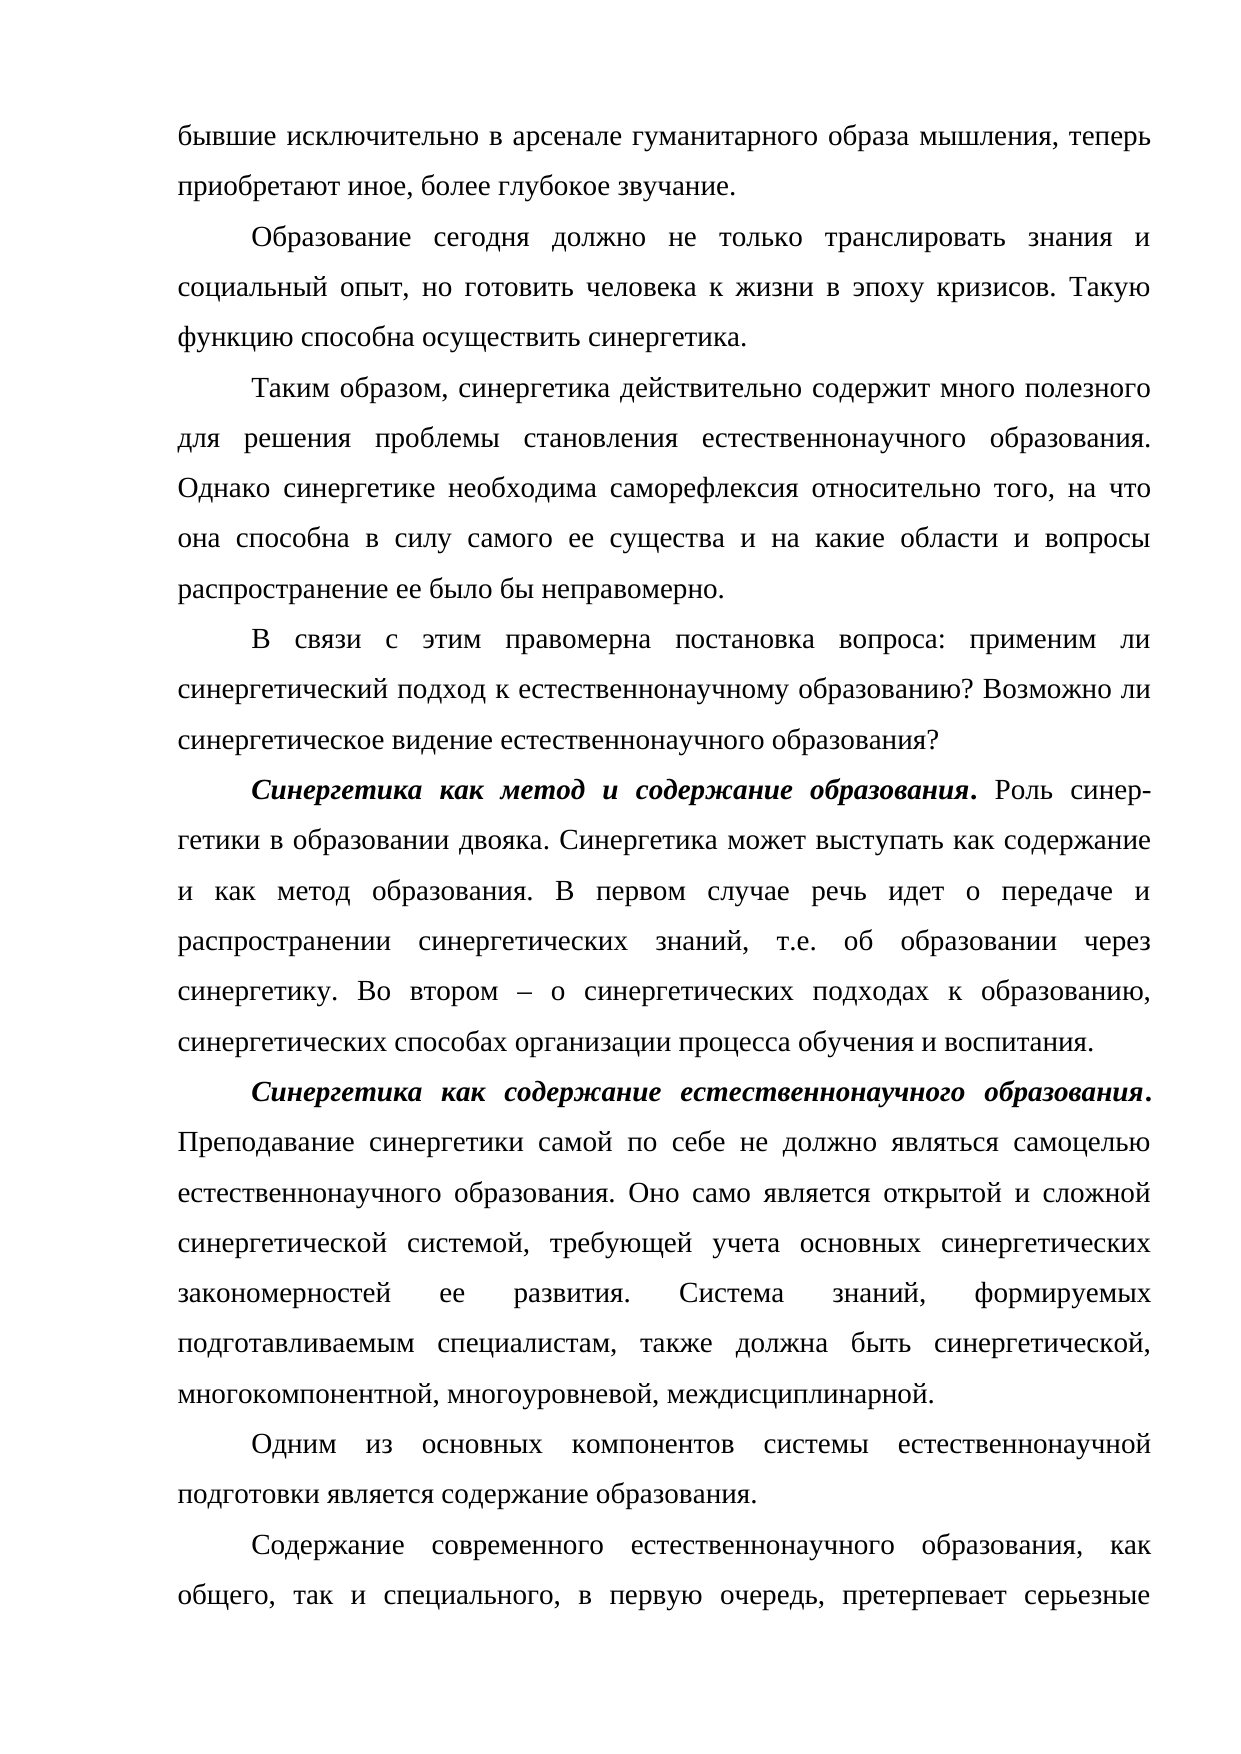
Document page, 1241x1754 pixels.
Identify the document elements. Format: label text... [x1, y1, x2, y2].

text Таким образом, синергетика действительно содержит много полезного для решения проблемы становления естественнонаучного образования. Однако синергетике необходима саморефлексия относительно того, на что она способна в силу самого ее существа и на какие области и вопросы распространение ее было бы неправомерно. [177, 370, 1152, 604]
text Одним из основных компонентов системы естественнонаучной подготовки является содержание образования. [177, 1426, 1152, 1510]
text Синергетика как содержание естественнонаучного образования. Преподавание синергетики самой по себе не должно являться самоцелью естественнонаучного образования. Оно само является открытой и сложной синергетической системой, требующей учета основных синергетических закономерностей ее развития. Система знаний, формируемых подготавливаемым специалистам, также должна быть синергетической, многокомпонентной, многоуровневой, междисциплинарной. [177, 1074, 1152, 1409]
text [177, 1527, 1152, 1611]
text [177, 118, 1152, 202]
text Образование сегодня должно не только транслировать знания и социальный опыт, но готовить человека к жизни в эпоху кризисов. Такую функцию способна осуществить синергетика. [177, 219, 1152, 353]
text Синергетика как метод и содержание образования. Роль синер-гетики в образовании двояка. Синергетика может выступать как содержание и как метод образования. В первом случае речь идет о передаче и распространении синергетических знаний, т.е. об образовании через синергетику. Во втором – о синергетических подходах к образованию, синергетических способах организации процесса обучения и воспитания. [177, 772, 1152, 1057]
text В связи с этим правомерна постановка вопроса: применим ли синергетический подход к естественнонаучному образованию? Возможно ли синергетическое видение естественнонаучного образования? [177, 621, 1152, 755]
